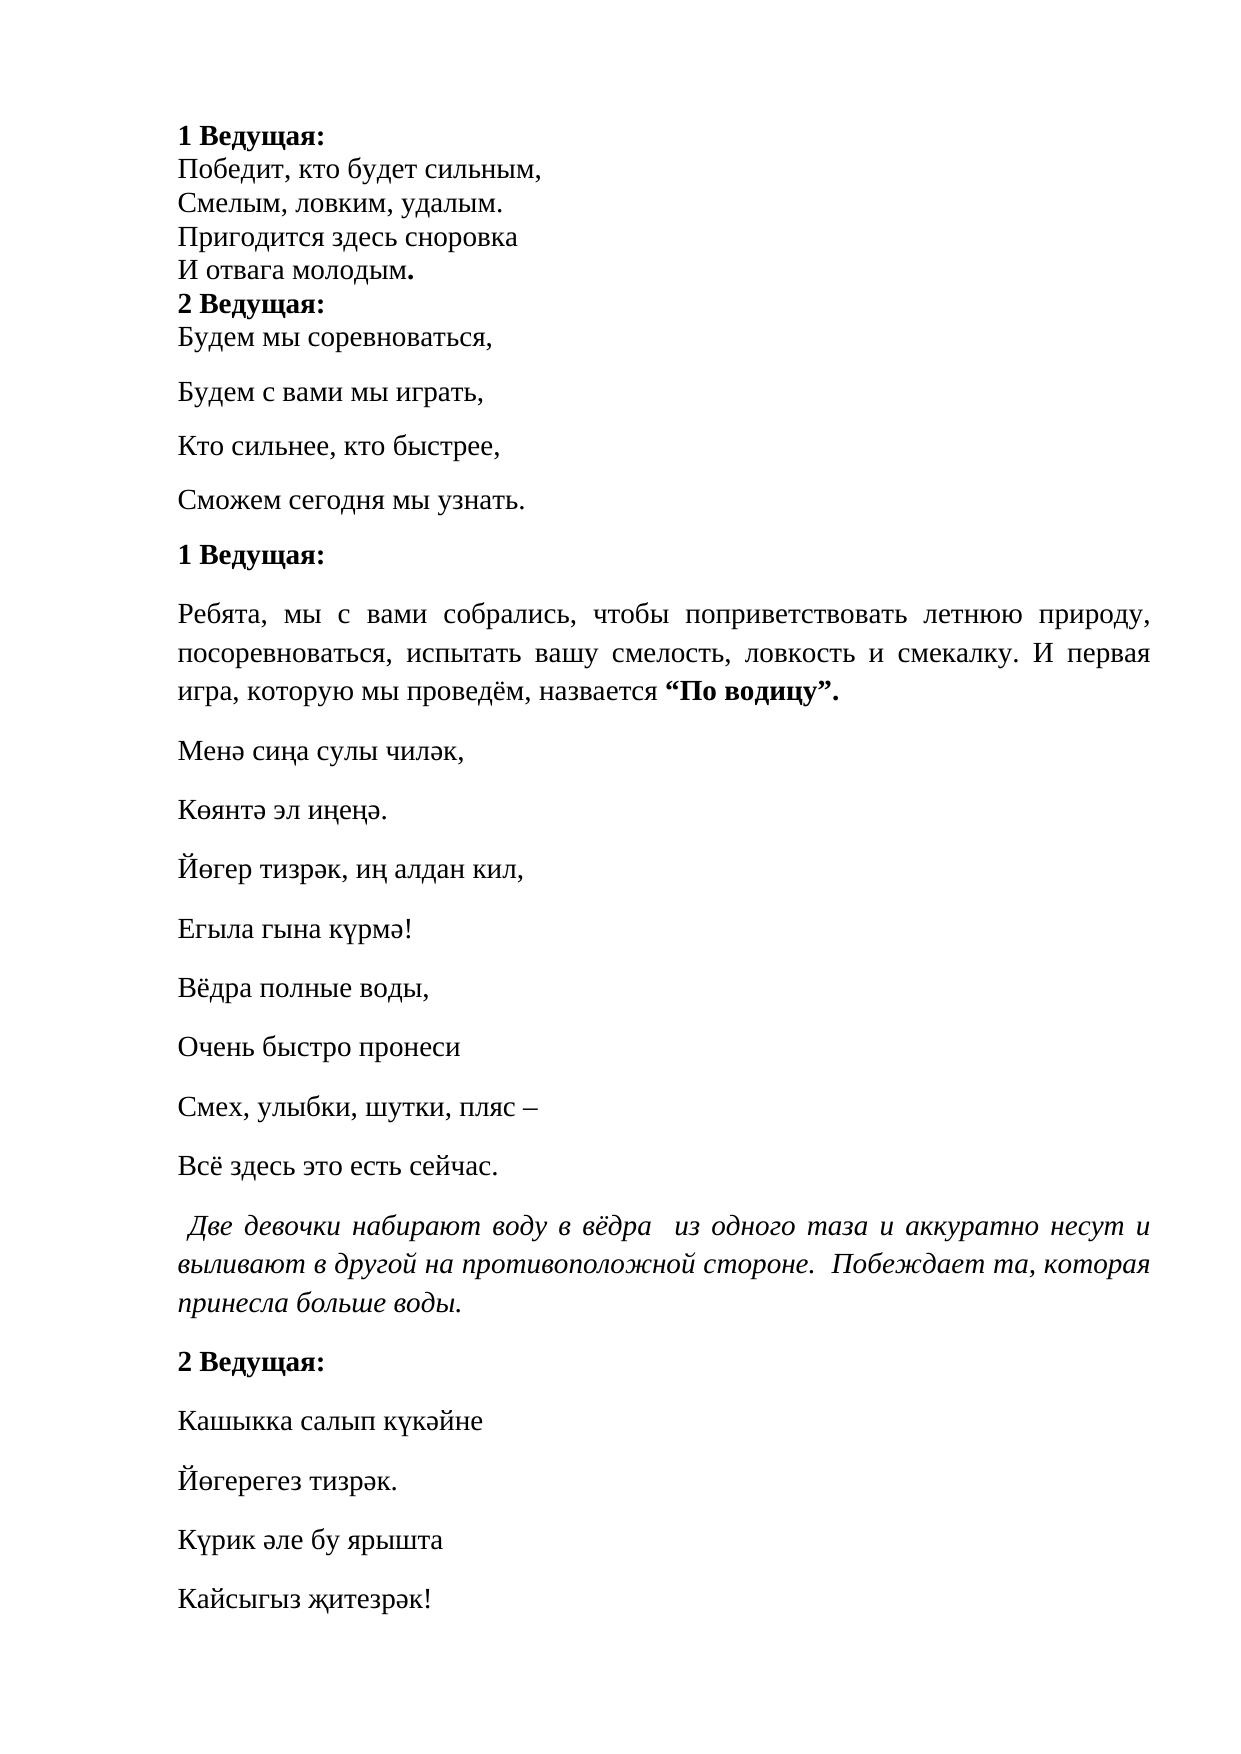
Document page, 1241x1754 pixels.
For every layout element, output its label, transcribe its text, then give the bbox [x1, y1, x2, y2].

text Кайсыгыз җитезрәк! [177, 1582, 1152, 1615]
text Көянтә эл иңеңә. [177, 792, 1152, 826]
text 2 Ведущая: [177, 1344, 1152, 1378]
text Будем мы соревноваться, [177, 319, 1152, 353]
text Вёдра полные воды, [177, 970, 1152, 1004]
text Менә сиңа сулы чиләк, [177, 733, 1152, 766]
text Кашыкка салып күкәйне [177, 1403, 1152, 1437]
text Будем с вами мы играть, [177, 374, 1152, 407]
text Йөгерегез тизрәк. [177, 1463, 1152, 1496]
text Очень быстро пронеси [177, 1029, 1152, 1063]
text Пригодится здесь сноровка [177, 219, 1152, 252]
text Егыла гына күрмә! [177, 911, 1152, 944]
text 1 Ведущая: [177, 118, 1152, 152]
text Сможем сегодня мы узнать. [177, 482, 1152, 516]
text Ребята, мы с вами собрались, чтобы поприветствовать летнюю природу, посоревноваться, испытать вашу смелость, ловкость и смекалку. И первая игра, которую мы проведём, назвается “По водицу”. [177, 596, 1152, 707]
text Победит, кто будет сильным, [177, 152, 1152, 185]
text Всё здесь это есть сейчас. [177, 1148, 1152, 1182]
text Йөгер тизрәк, иң алдан кил, [177, 851, 1152, 885]
text Смелым, ловким, удалым. [177, 185, 1152, 219]
text 1 Ведущая: [177, 537, 1152, 570]
text Смех, улыбки, шутки, пляс – [177, 1089, 1152, 1122]
text 2 Ведущая: [177, 286, 1152, 319]
text Күрик әле бу ярышта [177, 1522, 1152, 1556]
text Две девочки набирают воду в вёдра из одного таза и аккуратно несут и выливают в другой на противоположной стороне. Побеждает та, которая принесла больше воды. [177, 1208, 1152, 1318]
text И отвага молодым. [177, 252, 1152, 286]
text Кто сильнее, кто быстрее, [177, 428, 1152, 462]
